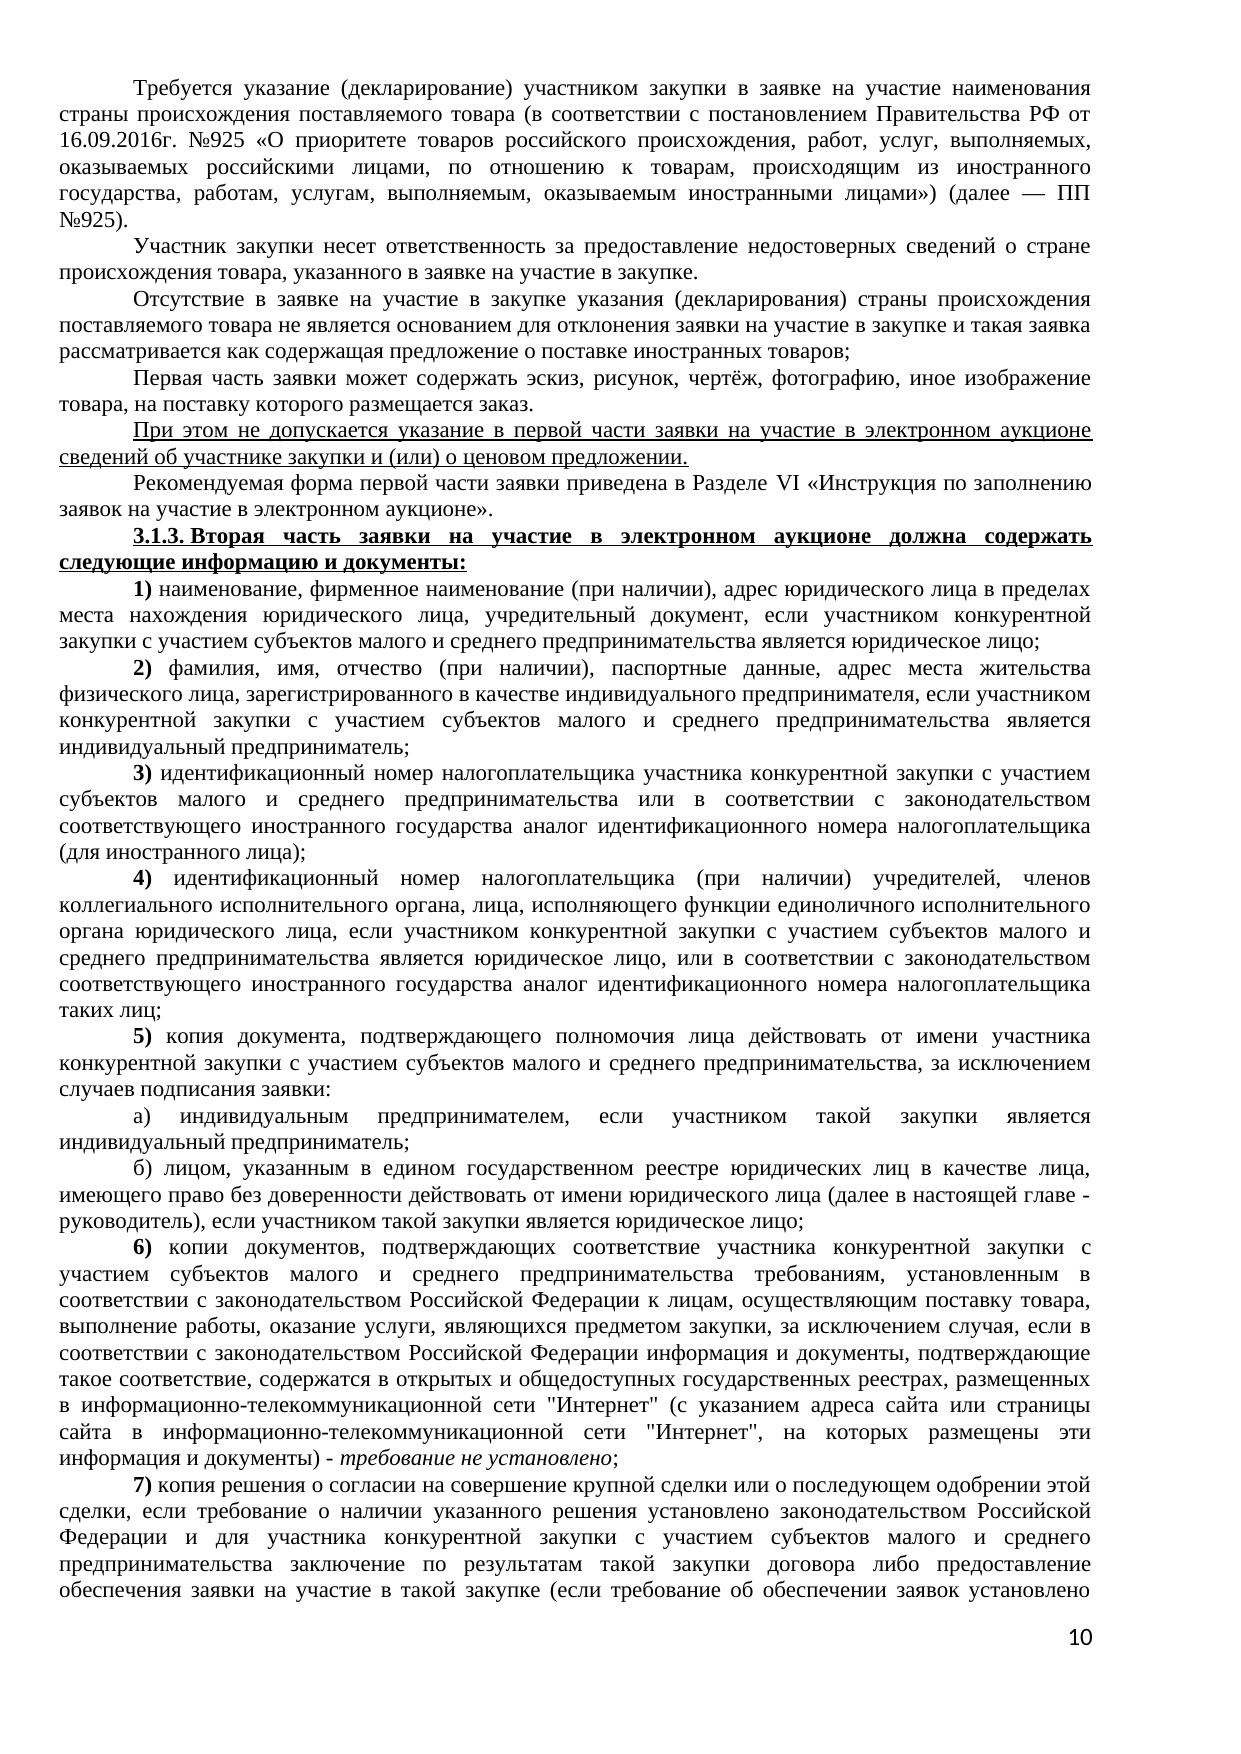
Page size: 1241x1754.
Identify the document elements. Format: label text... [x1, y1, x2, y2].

text 3.1.3. Вторая часть заявки на участие в электронном аукционе должна содержать следующие информацию и документы: [59, 522, 1092, 574]
text 3) идентификационный номер налогоплательщика участника конкурентной закупки с участием субъектов малого и среднего предпринимательства или в соответствии с законодательством соответствующего иностранного государства аналог идентификационного номера налогоплательщика (для иностранного лица); [59, 759, 1092, 864]
text При этом не допускается указание в первой части заявки на участие в электронном аукционе сведений об участнике закупки и (или) о ценовом предложении. [59, 416, 1092, 469]
text 6) копии документов, подтверждающих соответствие участника конкурентной закупки с участием субъектов малого и среднего предпринимательства требованиям, установленным в соответствии с законодательством Российской Федерации к лицам, осуществляющим поставку товара, выполнение работы, оказание услуги, являющихся предметом закупки, за исключением случая, если в соответствии с законодательством Российской Федерации информация и документы, подтверждающие такое соответствие, содержатся в открытых и общедоступных государственных реестрах, размещенных в информационно-телекоммуникационной сети "Интернет" (с указанием адреса сайта или страницы сайта в информационно-телекоммуникационной сети "Интернет", на которых размещены эти информация и документы) - требование не установлено; [59, 1233, 1092, 1471]
text 5) копия документа, подтверждающего полномочия лица действовать от имени участника конкурентной закупки с участием субъектов малого и среднего предпринимательства, за исключением случаев подписания заявки: [59, 1023, 1092, 1102]
text Рекомендуемая форма первой части заявки приведена в Разделе VI «Инструкция по заполнению заявок на участие в электронном аукционе». [59, 469, 1092, 522]
text б) лицом, указанным в едином государственном реестре юридических лиц в качестве лица, имеющего право без доверенности действовать от имени юридического лица (далее в настоящей главе - руководитель), если участником такой закупки является юридическое лицо; [59, 1154, 1092, 1233]
text Требуется указание (декларирование) участником закупки в заявке на участие наименования страны происхождения поставляемого товара (в соответствии с постановлением Правительства РФ от 16.09.2016г. №925 «О приоритете товаров российского происхождения, работ, услуг, выполняемых, оказываемых российскими лицами, по отношению к товарам, происходящим из иностранного государства, работам, услугам, выполняемым, оказываемым иностранными лицами») (далее — ПП №925). [59, 74, 1092, 232]
text Участник закупки несет ответственность за предоставление недостоверных сведений о стране происхождения товара, указанного в заявке на участие в закупке. [59, 232, 1092, 285]
text 4) идентификационный номер налогоплательщика (при наличии) учредителей, членов коллегиального исполнительного органа, лица, исполняющего функции единоличного исполнительного органа юридического лица, если участником конкурентной закупки с участием субъектов малого и среднего предпринимательства является юридическое лицо, или в соответствии с законодательством соответствующего иностранного государства аналог идентификационного номера налогоплательщика таких лиц; [59, 864, 1092, 1023]
text Первая часть заявки может содержать эскиз, рисунок, чертёж, фотографию, иное изображение товара, на поставку которого размещается заказ. [59, 364, 1092, 416]
text а) индивидуальным предпринимателем, если участником такой закупки является индивидуальный предприниматель; [59, 1102, 1092, 1154]
text 2) фамилия, имя, отчество (при наличии), паспортные данные, адрес места жительства физического лица, зарегистрированного в качестве индивидуального предпринимателя, если участником конкурентной закупки с участием субъектов малого и среднего предпринимательства является индивидуальный предприниматель; [59, 654, 1092, 759]
text 1) наименование, фирменное наименование (при наличии), адрес юридического лица в пределах места нахождения юридического лица, учредительный документ, если участником конкурентной закупки с участием субъектов малого и среднего предпринимательства является юридическое лицо; [59, 574, 1092, 654]
text Отсутствие в заявке на участие в закупке указания (декларирования) страны происхождения поставляемого товара не является основанием для отклонения заявки на участие в закупке и такая заявка рассматривается как содержащая предложение о поставке иностранных товаров; [59, 285, 1092, 364]
